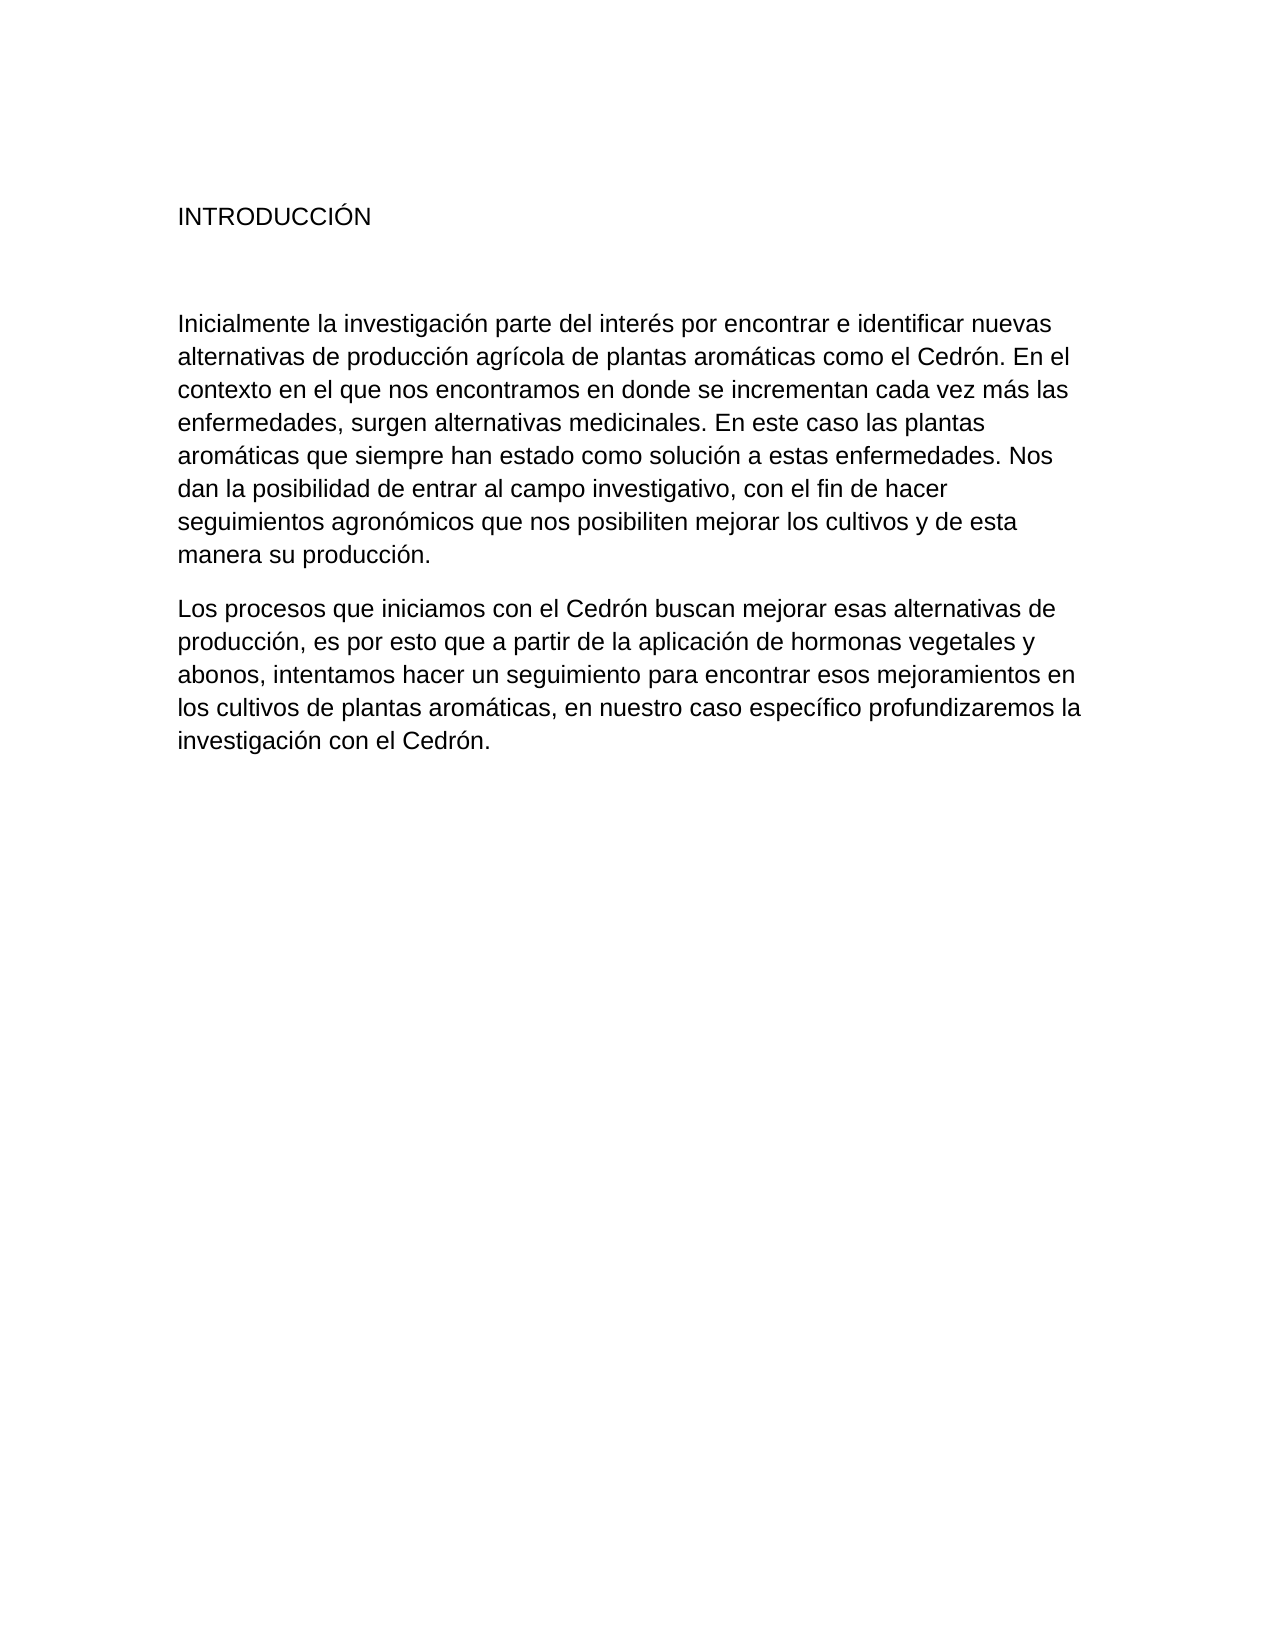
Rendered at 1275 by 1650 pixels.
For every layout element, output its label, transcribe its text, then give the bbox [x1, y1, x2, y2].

text Inicialmente la investigación parte del interés por encontrar e identificar nuevas alternativas de producción agrícola de plantas aromáticas como el Cedrón. En el contexto en el que nos encontramos en donde se incrementan cada vez más las enfermedades, surgen alternativas medicinales. En este caso las plantas aromáticas que siempre han estado como solución a estas enfermedades. Nos dan la posibilidad de entrar al campo investigativo, con el fin de hacer seguimientos agronómicos que nos posibiliten mejorar los cultivos y de esta manera su producción. [177, 309, 1098, 569]
text Los procesos que iniciamos con el Cedrón buscan mejorar esas alternativas de producción, es por esto que a partir de la aplicación de hormonas vegetales y abonos, intentamos hacer un seguimiento para encontrar esos mejoramientos en los cultivos de plantas aromáticas, en nuestro caso específico profundizaremos la investigación con el Cedrón. [177, 594, 1098, 755]
text INTRODUCCIÓN [177, 201, 1098, 230]
